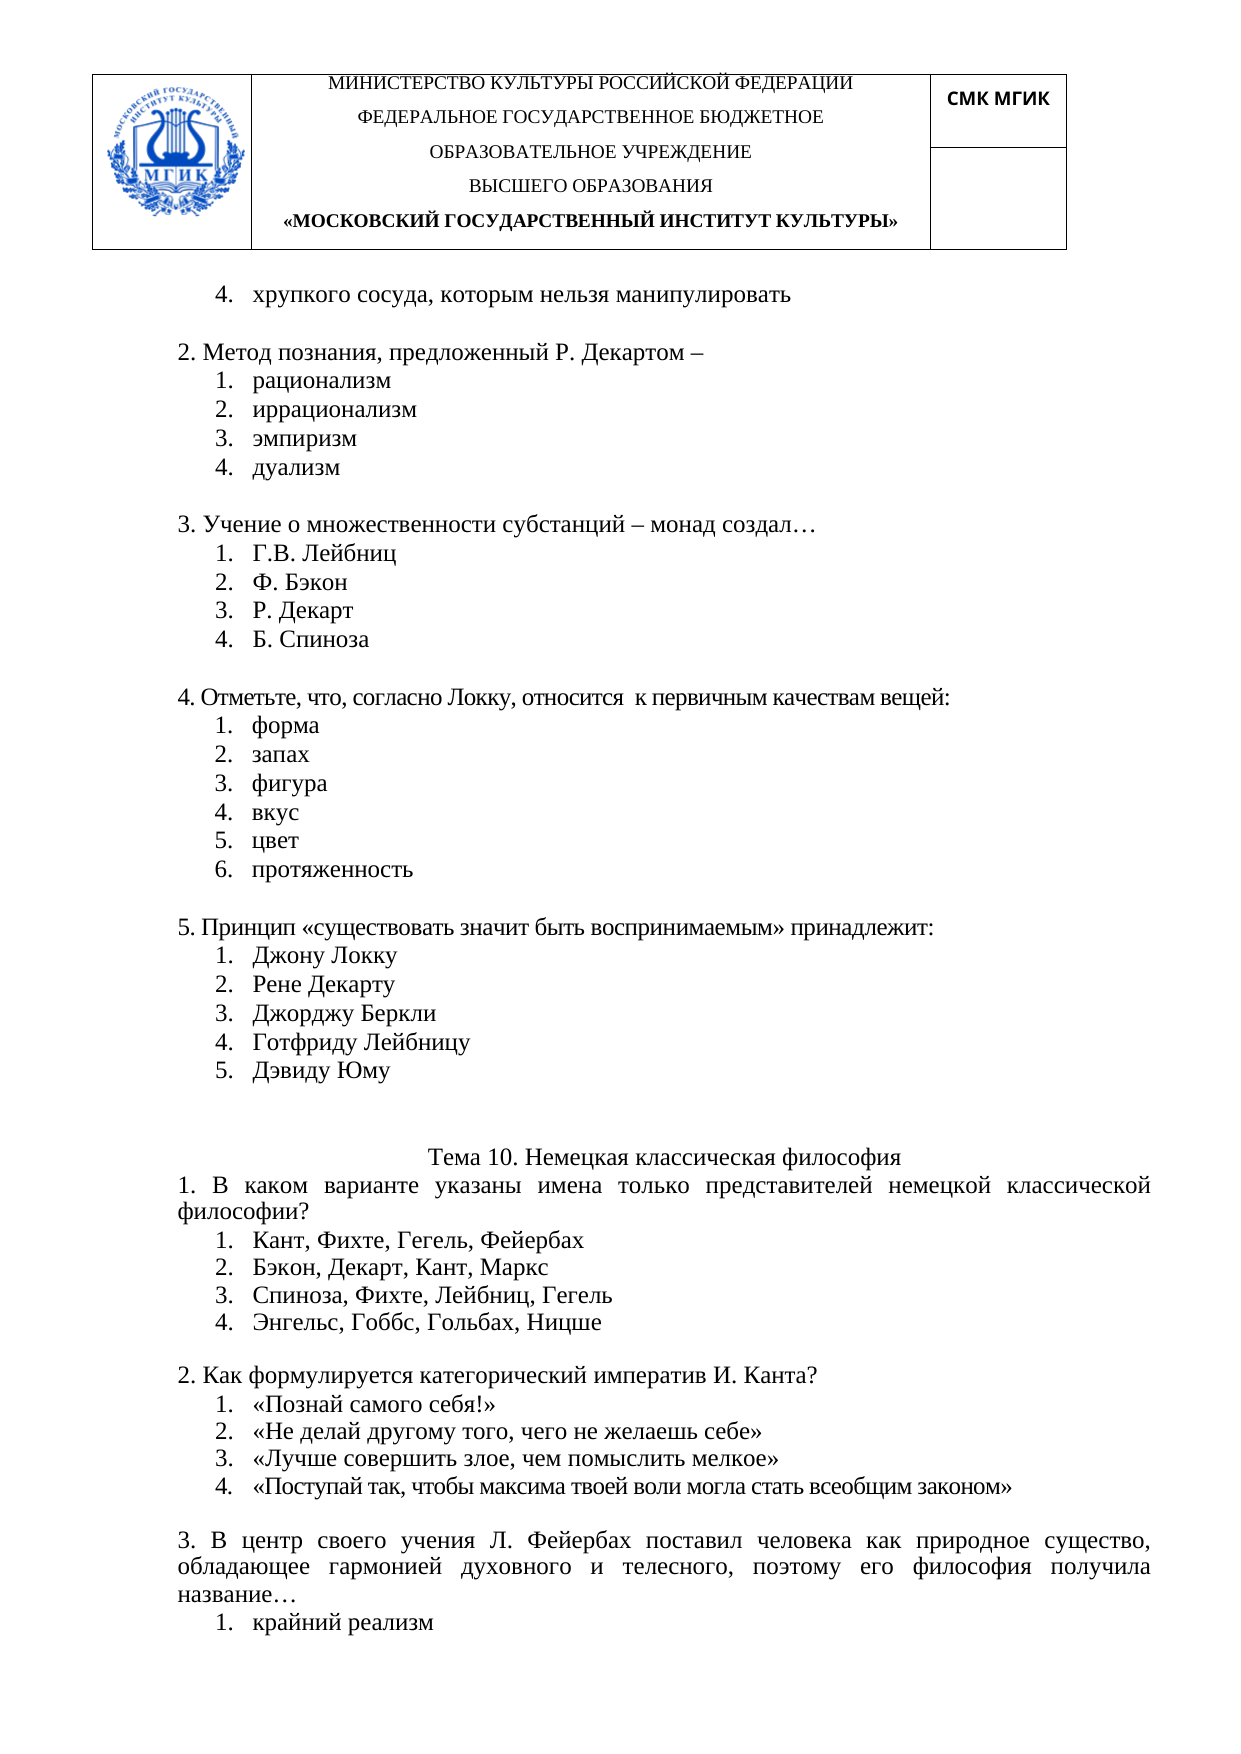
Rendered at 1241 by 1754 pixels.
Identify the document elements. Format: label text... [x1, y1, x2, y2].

list вкус [214, 797, 1152, 825]
list «Не делай другому того, чего не желаешь себе» [215, 1416, 1152, 1443]
list Готфриду Лейбницу [215, 1027, 1152, 1055]
list «Лучше совершить злое, чем помыслить мелкое» [215, 1443, 1152, 1471]
list запах [214, 739, 1152, 768]
list Кант, Фихте, Гегель, Фейербах [215, 1225, 1152, 1252]
text 2. Метод познания, предложенный Р. Декартом – [177, 337, 1152, 365]
text Тема 10. Немецкая классическая философия [177, 1142, 1152, 1170]
list Ф. Бэкон [215, 567, 1152, 595]
text 4. Отметьте, что, согласно Локку, относится к первичным качествам вещей: [177, 682, 1152, 710]
list «Познай самого себя!» [215, 1389, 1152, 1416]
list Энгельс, Гоббс, Гольбах, Ницше [215, 1307, 1152, 1334]
list Бэкон, Декарт, Кант, Маркс [215, 1252, 1152, 1280]
text 3. Учение о множественности субстанций – монад создал… [177, 509, 1152, 538]
list Б. Спиноза [215, 624, 1152, 653]
list протяженность [214, 854, 1152, 883]
list рационализм [215, 365, 1152, 394]
list Р. Декарт [215, 595, 1152, 624]
list «Поступай так, чтобы максима твоей воли могла стать всеобщим законом» [215, 1471, 1152, 1498]
list иррационализм [215, 394, 1152, 423]
list фигура [214, 768, 1152, 797]
text 3. В центр своего учения Л. Фейербах поставил человека как природное существо, обладающее гармонией духовного и телесного, поэтому его философия получила название… [177, 1525, 1152, 1607]
list Рене Декарту [215, 969, 1152, 998]
list хрупкого сосуда, которым нельзя манипулировать [215, 279, 1152, 308]
list Джорджу Беркли [215, 998, 1152, 1027]
list Г.В. Лейбниц [215, 538, 1152, 567]
list дуализм [215, 452, 1152, 480]
text 2. Как формулируется категорический императив И. Канта? [177, 1362, 1152, 1389]
list крайний реализм [215, 1607, 1152, 1635]
list Спиноза, Фихте, Лейбниц, Гегель [215, 1280, 1152, 1307]
text 5. Принцип «существовать значит быть воспринимаемым» принадлежит: [177, 912, 1152, 940]
list Дэвиду Юму [215, 1055, 1152, 1084]
list Джону Локку [215, 940, 1152, 969]
list эмпиризм [215, 423, 1152, 452]
picture [102, 74, 250, 241]
list форма [214, 710, 1152, 739]
list цвет [214, 825, 1152, 854]
text 1. В каком варианте указаны имена только представителей немецкой классической философии? [177, 1170, 1152, 1225]
